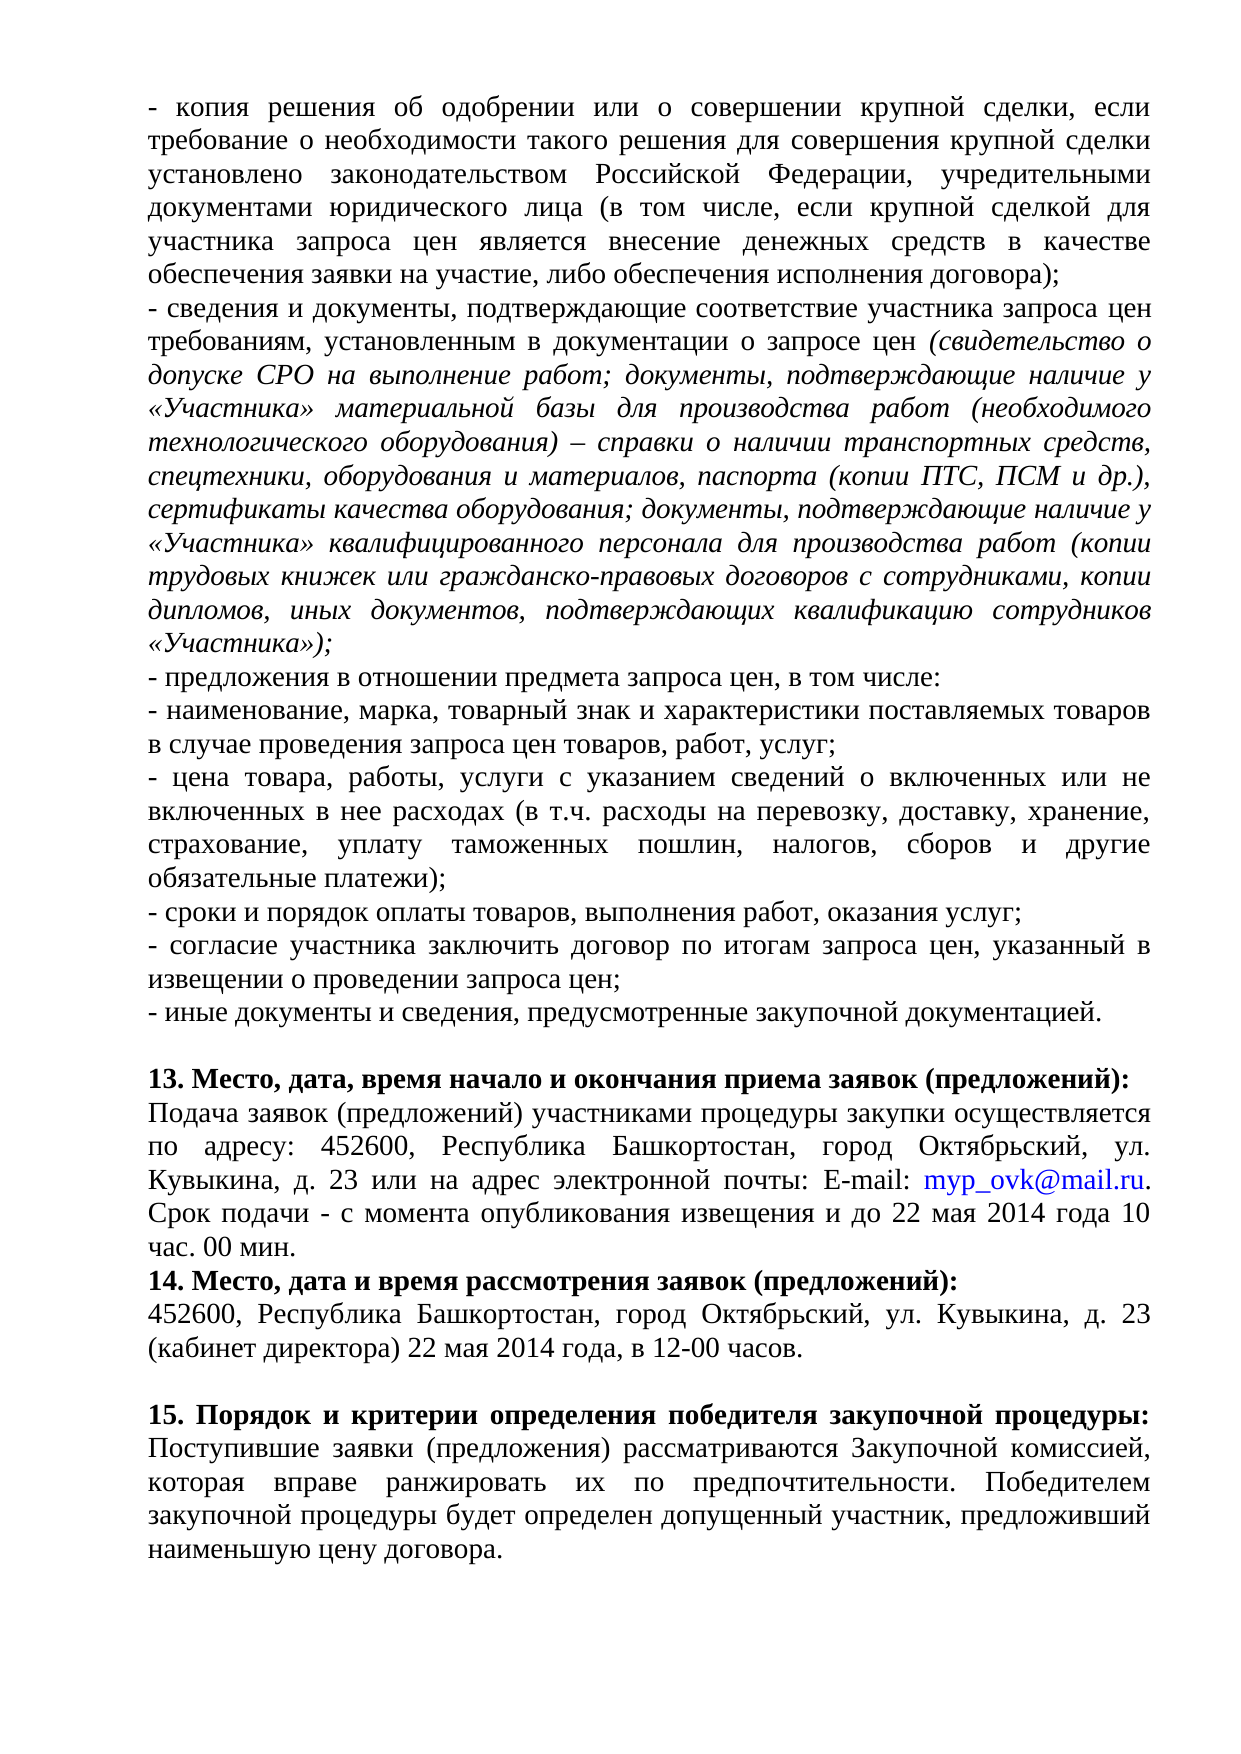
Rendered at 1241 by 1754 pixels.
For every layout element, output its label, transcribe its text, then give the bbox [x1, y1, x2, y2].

text - предложения в отношении предмета запроса цен, в том числе: [148, 659, 1152, 692]
text Подача заявок (предложений) участниками процедуры закупки осуществляется по адресу: 452600, Республика Башкортостан, город Октябрьский, ул. Кувыкина, д. 23 или на адрес электронной почты: E-mail: myp_ovk@mail.ru. Срок подачи - с момента опубликования извещения и до 22 мая 2014 года 10 час. 00 мин. [148, 1095, 1152, 1263]
text 13. Место, дата, время начало и окончания приема заявок (предложений): [148, 1061, 1152, 1095]
text - сроки и порядок оплаты товаров, выполнения работ, оказания услуг; [148, 894, 1152, 927]
text - наименование, марка, товарный знак и характеристики поставляемых товаров в случае проведения запроса цен товаров, работ, услуг; [148, 692, 1152, 759]
text - иные документы и сведения, предусмотренные закупочной документацией. [148, 994, 1152, 1028]
text 14. Место, дата и время рассмотрения заявок (предложений): [148, 1263, 1152, 1296]
text 452600, Республика Башкортостан, город Октябрьский, ул. Кувыкина, д. 23 (кабинет директора) 22 мая 2014 года, в 12-00 часов. [148, 1296, 1152, 1363]
text - сведения и документы, подтверждающие соответствие участника запроса цен требованиям, установленным в документации о запросе цен (свидетельство о допуске СРО на выполнение работ; документы, подтверждающие наличие у «Участника» материальной базы для производства работ (необходимого технологического оборудования) – справки о наличии транспортных средств, спецтехники, оборудования и материалов, паспорта (копии ПТС, ПСМ и др.), сертификаты качества оборудования; документы, подтверждающие наличие у «Участника» квалифицированного персонала для производства работ (копии трудовых книжек или гражданско-правовых договоров с сотрудниками, копии дипломов, иных документов, подтверждающих квалификацию сотрудников «Участника»); [148, 290, 1152, 659]
text - цена товара, работы, услуги с указанием сведений о включенных или не включенных в нее расходах (в т.ч. расходы на перевозку, доставку, хранение, страхование, уплату таможенных пошлин, налогов, сборов и другие обязательные платежи); [148, 759, 1152, 894]
text - копия решения об одобрении или о совершении крупной сделки, если требование о необходимости такого решения для совершения крупной сделки установлено законодательством Российской Федерации, учредительными документами юридического лица (в том числе, если крупной сделкой для участника запроса цен является внесение денежных средств в качестве обеспечения заявки на участие, либо обеспечения исполнения договора); [148, 89, 1152, 290]
text 15. Порядок и критерии определения победителя закупочной процедуры: Поступившие заявки (предложения) рассматриваются Закупочной комиссией, которая вправе ранжировать их по предпочтительности. Победителем закупочной процедуры будет определен допущенный участник, предложивший наименьшую цену договора. [148, 1397, 1152, 1564]
text - согласие участника заключить договор по итогам запроса цен, указанный в извещении о проведении запроса цен; [148, 927, 1152, 994]
